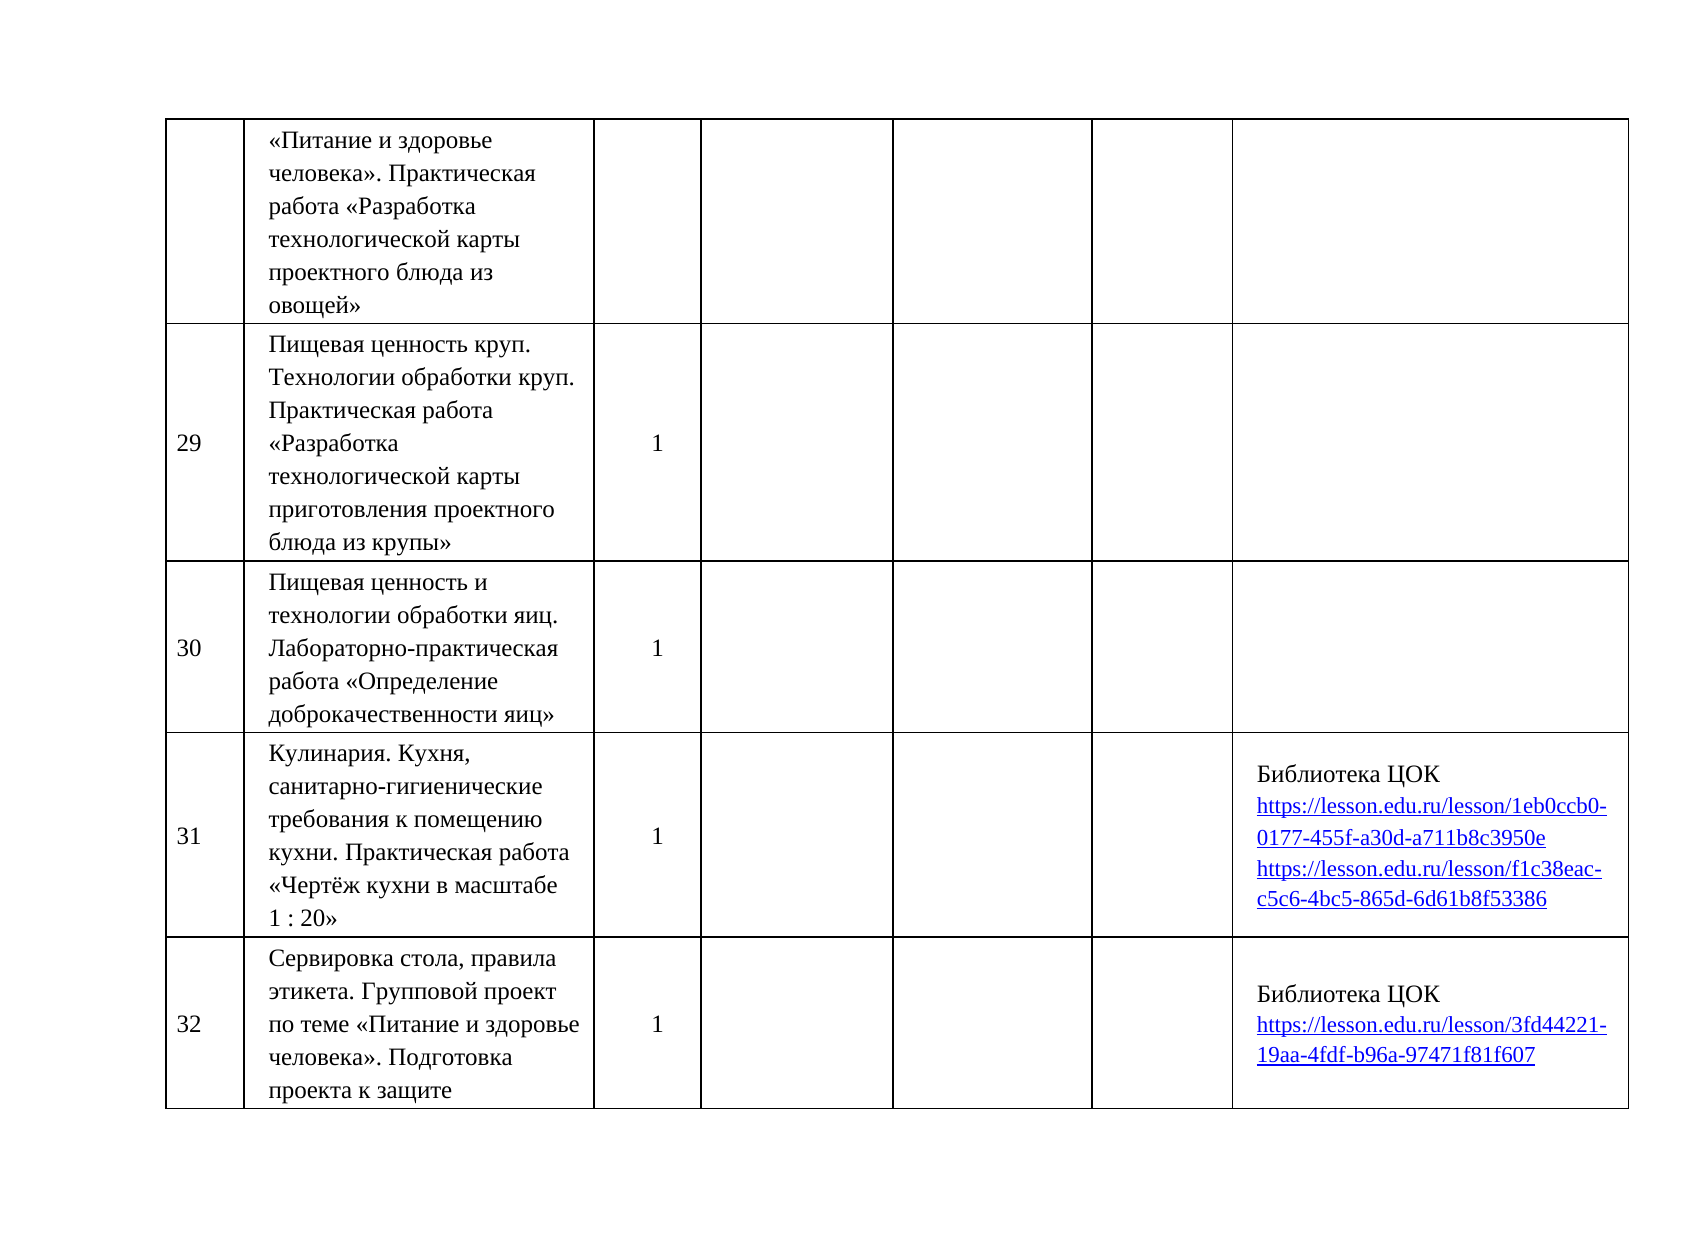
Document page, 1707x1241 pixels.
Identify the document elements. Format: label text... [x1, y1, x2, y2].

table_cell [702, 324, 892, 560]
table_cell Кулинария. Кухня, санитарно-гигиенические требования к помещению кухни. Практическая работа «Чертёж кухни в масштабе 1 : 20» [245, 733, 593, 936]
table_cell Библиотека ЦОК https://lesson.edu.ru/lesson/3fd44221-19aa-4fdf-b96a-97471f81f607 [1233, 938, 1628, 1107]
table_cell [702, 562, 892, 732]
table_cell Библиотека ЦОК https://lesson.edu.ru/lesson/1eb0ccb0-0177-455f-a30d-a711b8c3950e https://lesson.edu.ru/lesson/f1c38eac-c5c6-4bc5-865d-6d61b8f53386 [1233, 733, 1628, 936]
table_cell 1 [595, 938, 700, 1107]
table_cell 1 [595, 120, 700, 323]
table_cell [1233, 562, 1628, 732]
table_cell [1093, 324, 1232, 560]
table_cell 30 [167, 562, 243, 732]
table_cell [894, 562, 1091, 732]
table_cell 1 [595, 562, 700, 732]
table_cell [702, 938, 892, 1107]
table_cell 31 [167, 733, 243, 936]
table_cell [894, 120, 1091, 323]
table_cell [1233, 324, 1628, 560]
table_cell 1 [595, 733, 700, 936]
table_cell [702, 733, 892, 936]
table_cell [702, 120, 892, 323]
table_cell [1233, 120, 1628, 323]
table_cell 28 [167, 120, 243, 323]
table_cell Пищевая ценность и технологии обработки яиц. Лабораторно-практическая работа «Определение доброкачественности яиц» [245, 562, 593, 732]
table_cell 32 [167, 938, 243, 1107]
table_cell 29 [167, 324, 243, 560]
table_cell [894, 733, 1091, 936]
table_cell 1 [595, 324, 700, 560]
table_cell Пищевая ценность круп. Технологии обработки круп. Практическая работа «Разработка технологической карты приготовления проектного блюда из крупы» [245, 324, 593, 560]
table_cell [894, 938, 1091, 1107]
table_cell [245, 120, 593, 323]
table_cell [1093, 562, 1232, 732]
table_cell Сервировка стола, правила этикета. Групповой проект по теме «Питание и здоровье человека». Подготовка проекта к защите [245, 938, 593, 1107]
table_cell [1093, 938, 1232, 1107]
table_cell [1093, 733, 1232, 936]
table_cell [1093, 120, 1232, 323]
table_cell [894, 324, 1091, 560]
